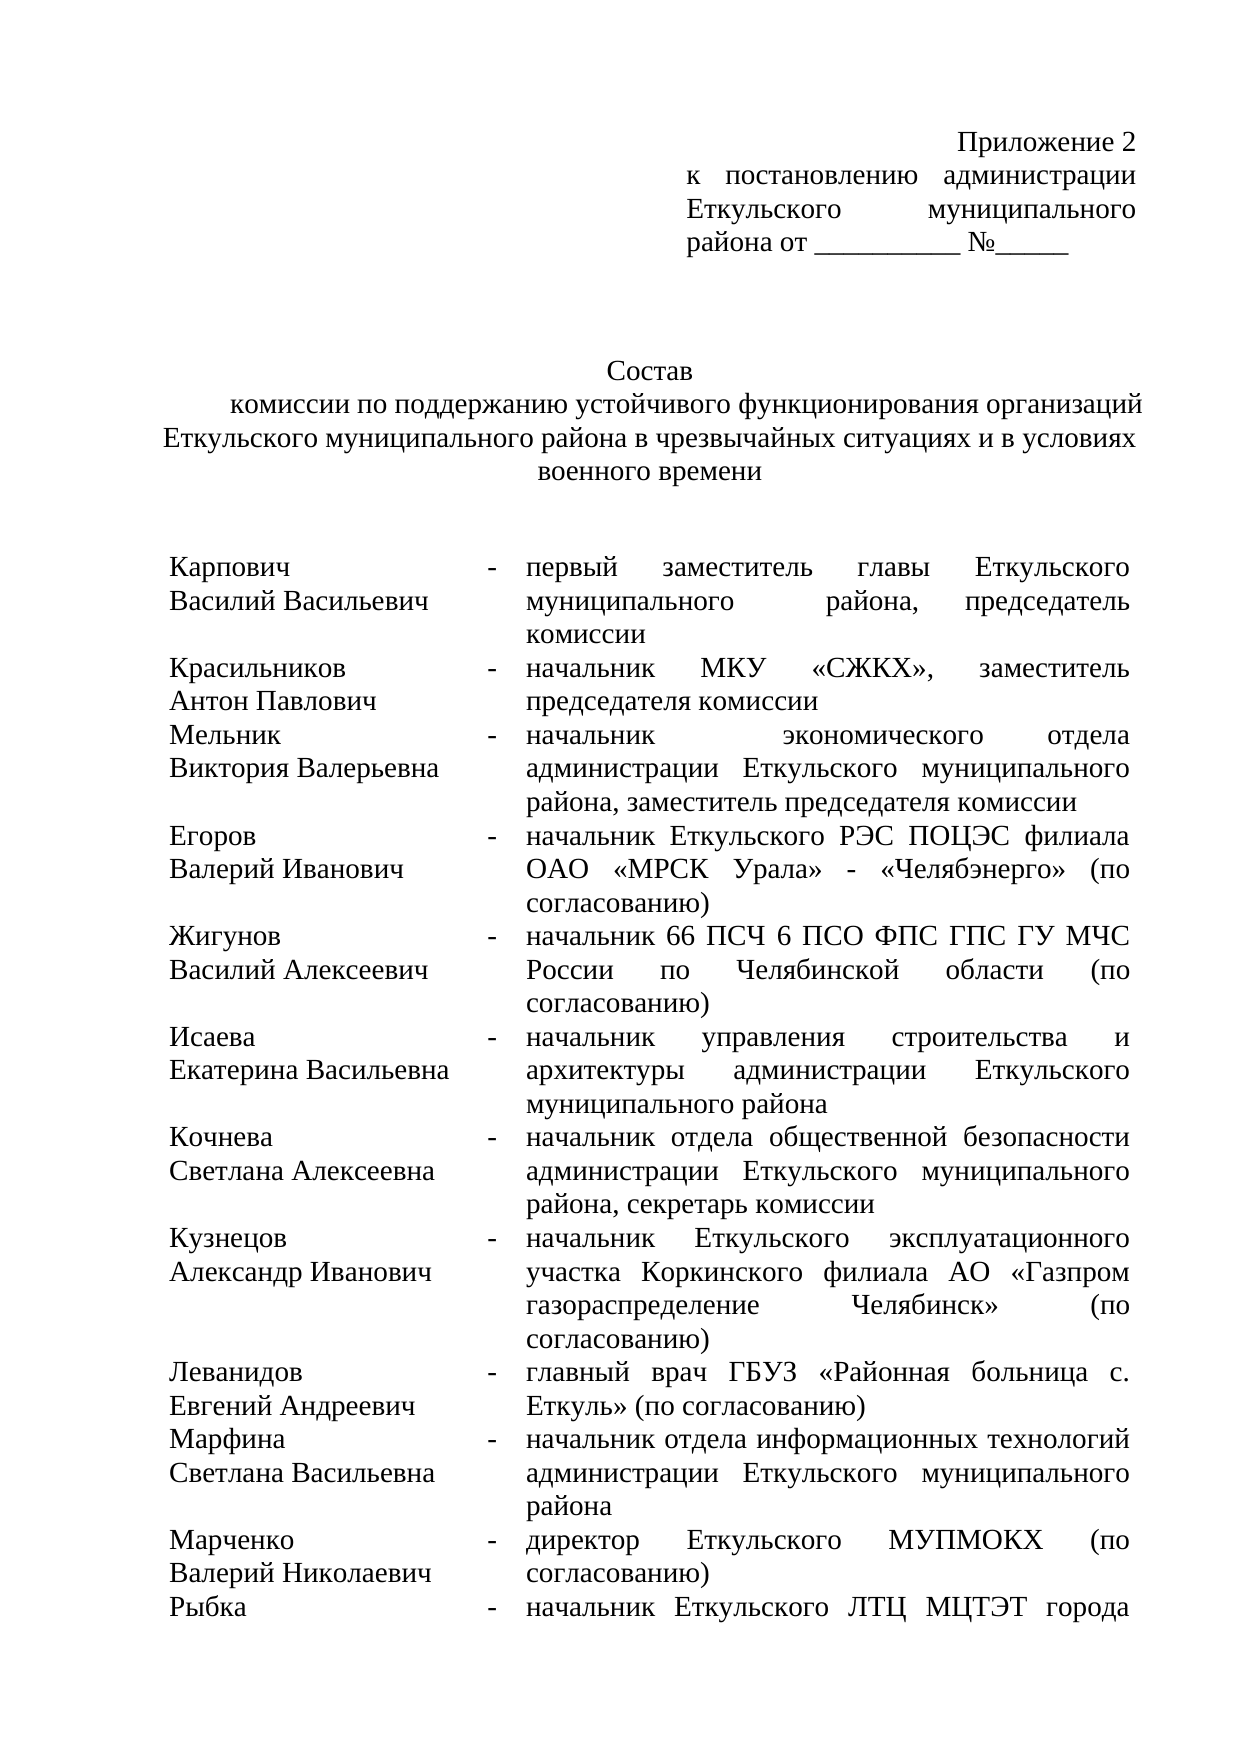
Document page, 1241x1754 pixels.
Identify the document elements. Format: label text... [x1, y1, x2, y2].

table_cell директор Еткульского МУПМОКХ (по согласованию) [515, 1522, 1142, 1589]
table_cell - [476, 1522, 514, 1589]
table_cell Марченко Валерий Николаевич [158, 1522, 476, 1589]
table_cell - [476, 1120, 514, 1220]
table_cell начальник отдела общественной безопасности администрации Еткульского муниципального района, секретарь комиссии [515, 1120, 1142, 1220]
table_cell начальник 66 ПСЧ 6 ПСО ФПС ГПС ГУ МЧС России по Челябинской области (по согласованию) [515, 918, 1142, 1019]
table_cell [515, 1589, 1142, 1623]
table_cell Мельник Виктория Валерьевна [158, 717, 476, 818]
text комиссии по поддержанию устойчивого функционирования организаций Еткульского муниципального района в чрезвычайных ситуациях и в условиях военного времени [148, 386, 1152, 487]
table_cell начальник управления строительства и архитектуры администрации Еткульского муниципального района [515, 1019, 1142, 1119]
table_header Карпович Василий Васильевич [158, 549, 476, 650]
table_cell - [476, 650, 514, 717]
table_cell Жигунов Василий Алексеевич [158, 918, 476, 1019]
table_cell - [476, 717, 514, 818]
text Состав [148, 353, 1152, 386]
table_cell - [476, 1019, 514, 1119]
table_cell главный врач ГБУЗ «Районная больница с. Еткуль» (по согласованию) [515, 1354, 1142, 1421]
table_cell начальник МКУ «СЖКХ», заместитель председателя комиссии [515, 650, 1142, 717]
table_cell - [476, 1220, 514, 1354]
table_cell начальник экономического отдела администрации Еткульского муниципального района, заместитель председателя комиссии [515, 717, 1142, 818]
table_header первый заместитель главы Еткульского муниципального района, председатель комиссии [515, 549, 1142, 650]
table_cell начальник отдела информационных технологий администрации Еткульского муниципального района [515, 1421, 1142, 1522]
table_cell - [476, 1589, 514, 1623]
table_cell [158, 1589, 476, 1623]
table_cell Марфина Светлана Васильевна [158, 1421, 476, 1522]
table_cell - [476, 1421, 514, 1522]
table_cell Кузнецов Александр Иванович [158, 1220, 476, 1354]
table_cell начальник Еткульского эксплуатационного участка Коркинского филиала АО «Газпром газораспределение Челябинск» (по согласованию) [515, 1220, 1142, 1354]
table_cell начальник Еткульского РЭС ПОЦЭС филиала ОАО «МРСК Урала» - «Челябэнерго» (по согласованию) [515, 818, 1142, 918]
table_cell - [476, 1354, 514, 1421]
table_cell - [476, 818, 514, 918]
table_cell Егоров Валерий Иванович [158, 818, 476, 918]
table_cell Кочнева Светлана Алексеевна [158, 1120, 476, 1220]
table_cell - [476, 918, 514, 1019]
table_cell Леванидов Евгений Андреевич [158, 1354, 476, 1421]
table_cell Красильников Антон Павлович [158, 650, 476, 717]
table_cell Исаева Екатерина Васильевна [158, 1019, 476, 1119]
table_header - [476, 549, 514, 650]
